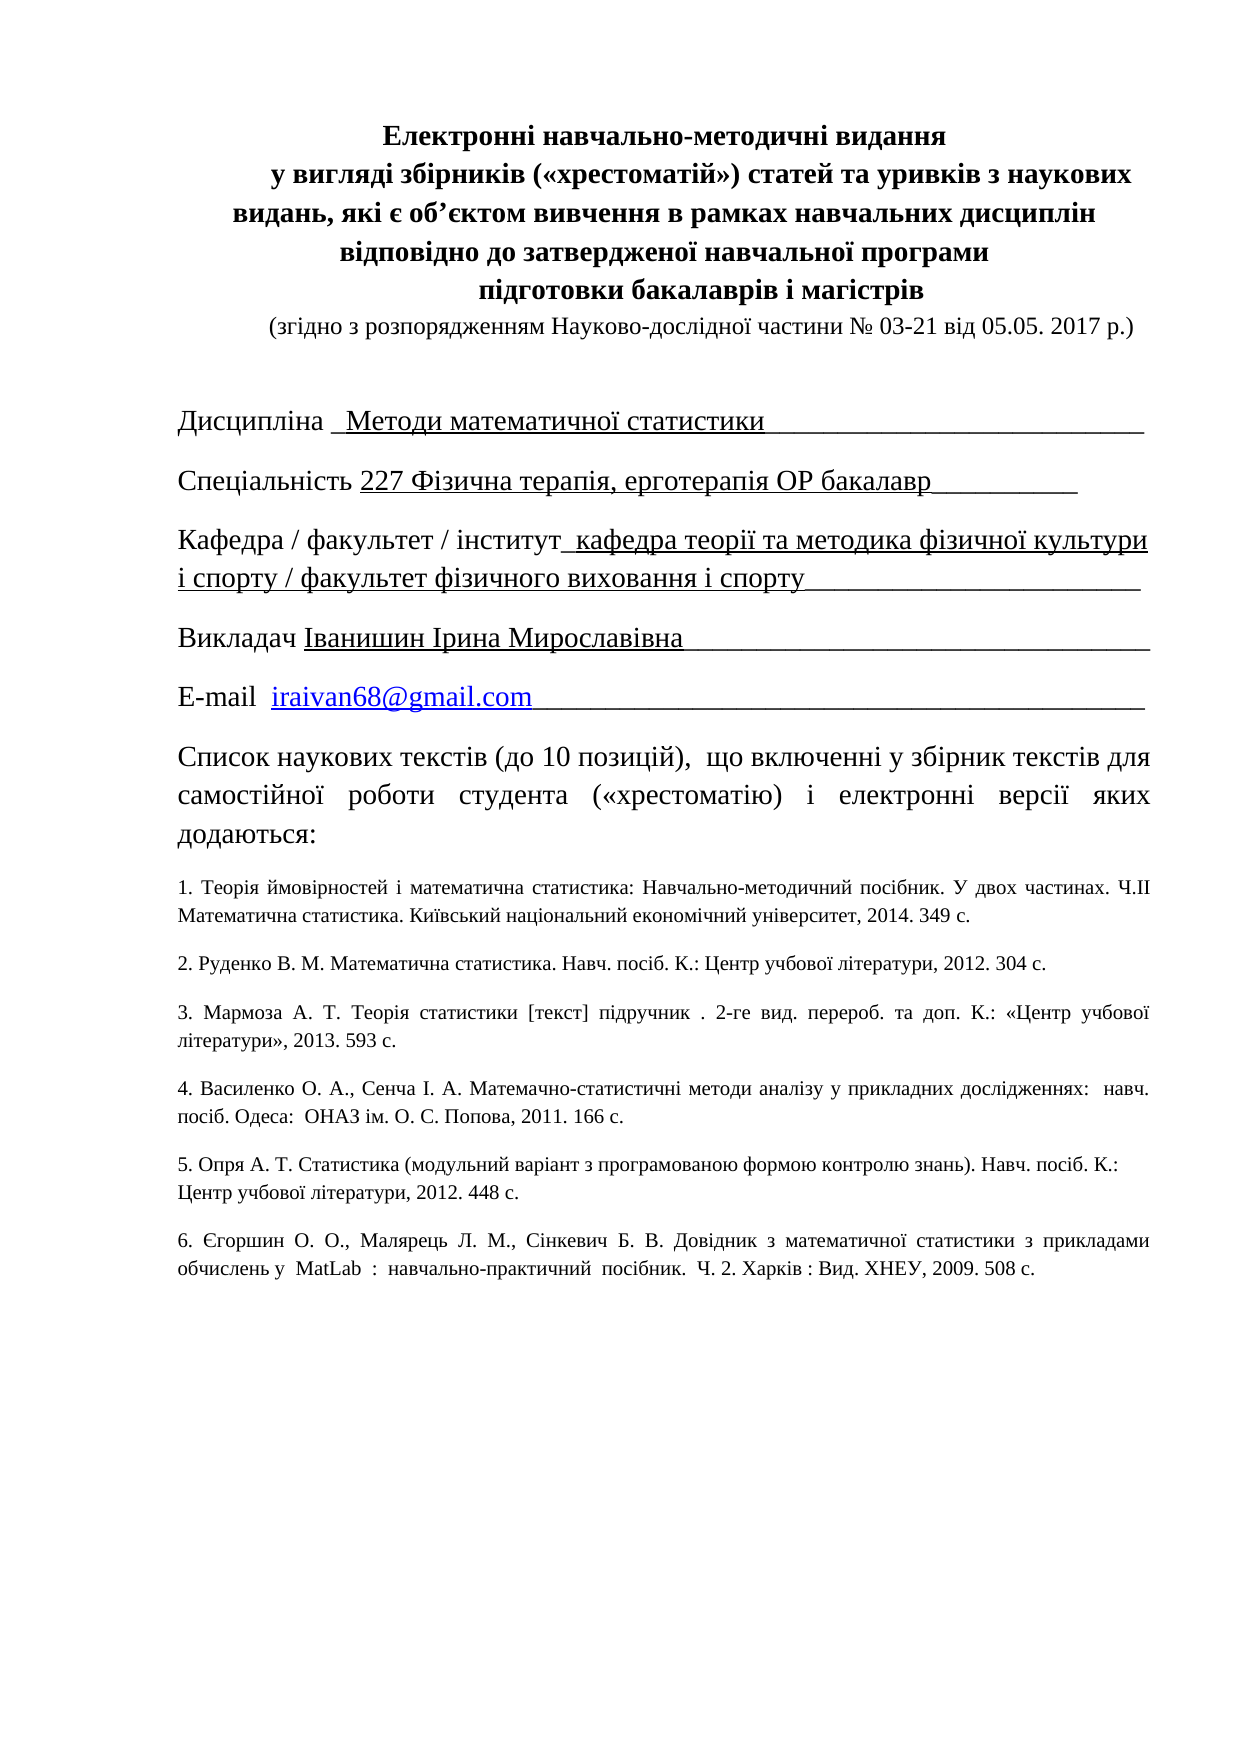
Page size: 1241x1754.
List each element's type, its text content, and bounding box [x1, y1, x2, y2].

text 6. Єгоршин О. О., Малярець Л. М., Сінкевич Б. В. Довідник з математичної статистики з прикладами обчислень у MatLab : навчально-практичний посібник. Ч. 2. Харків : Вид. ХНЕУ, 2009. 508 с. [177, 1228, 1152, 1280]
text 5. Опря А. Т. Статистика (модульний варіант з програмованою формою контролю знань). Навч. посіб. К.: Центр учбової літератури, 2012. 448 с. [177, 1152, 1152, 1204]
text 4. Василенко О. А., Сенча І. А. Матемачно-статистичні методи аналізу у прикладних дослідженнях: навч. посіб. Одеса: ОНАЗ ім. О. С. Попова, 2011. 166 с. [177, 1076, 1152, 1128]
text (згідно з розпорядженням Науково-дослідної частини № 03-21 від 05.05. 2017 р.) [177, 311, 1152, 339]
text E-mail iraivan68@gmail.com__________________________________________ [177, 679, 1152, 713]
text Кафедра / факультет / інститут_кафедра теорії та методика фізичної культури і спорту / факультет фізичного виховання і спорту_______________________ [177, 522, 1152, 594]
text 1. Теорія ймовірностей і математична статистика: Навчально-методичний посібник. У двох частинах. Ч.ІІ Математична статистика. Київський національний економічний університет, 2014. 349 с. [177, 875, 1152, 927]
text у вигляді збірників («хрестоматій») статей та уривків з наукових видань, які є об’єктом вивчення в рамках навчальних дисциплін відповідно до затвердженої навчальної програми [177, 157, 1152, 267]
text 2. Руденко В. М. Математична статистика. Навч. посіб. К.: Центр учбової літератури, 2012. 304 с. [177, 951, 1152, 975]
text Список наукових текстів (до 10 позицій), що включенні у збірник текстів для самостійної роботи студента («хрестоматію) і електронні версії яких додаються: [177, 739, 1152, 849]
text Дисципліна _Методи математичної статистики__________________________ [177, 403, 1152, 437]
text Спеціальність 227 Фізична терапія, ерготерапія ОР бакалавр__________ [177, 463, 1152, 496]
text Електронні навчально-методичні видання [177, 118, 1152, 152]
text Викладач Іванишин Ірина Мирославівна________________________________ [177, 620, 1152, 653]
text 3. Мармоза А. Т. Теорія статистики [текст] підручник . 2-ге вид. перероб. та доп. К.: «Центр учбової літератури», 2013. 593 с. [177, 1000, 1152, 1052]
text підготовки бакалаврів і магістрів [177, 272, 1152, 306]
